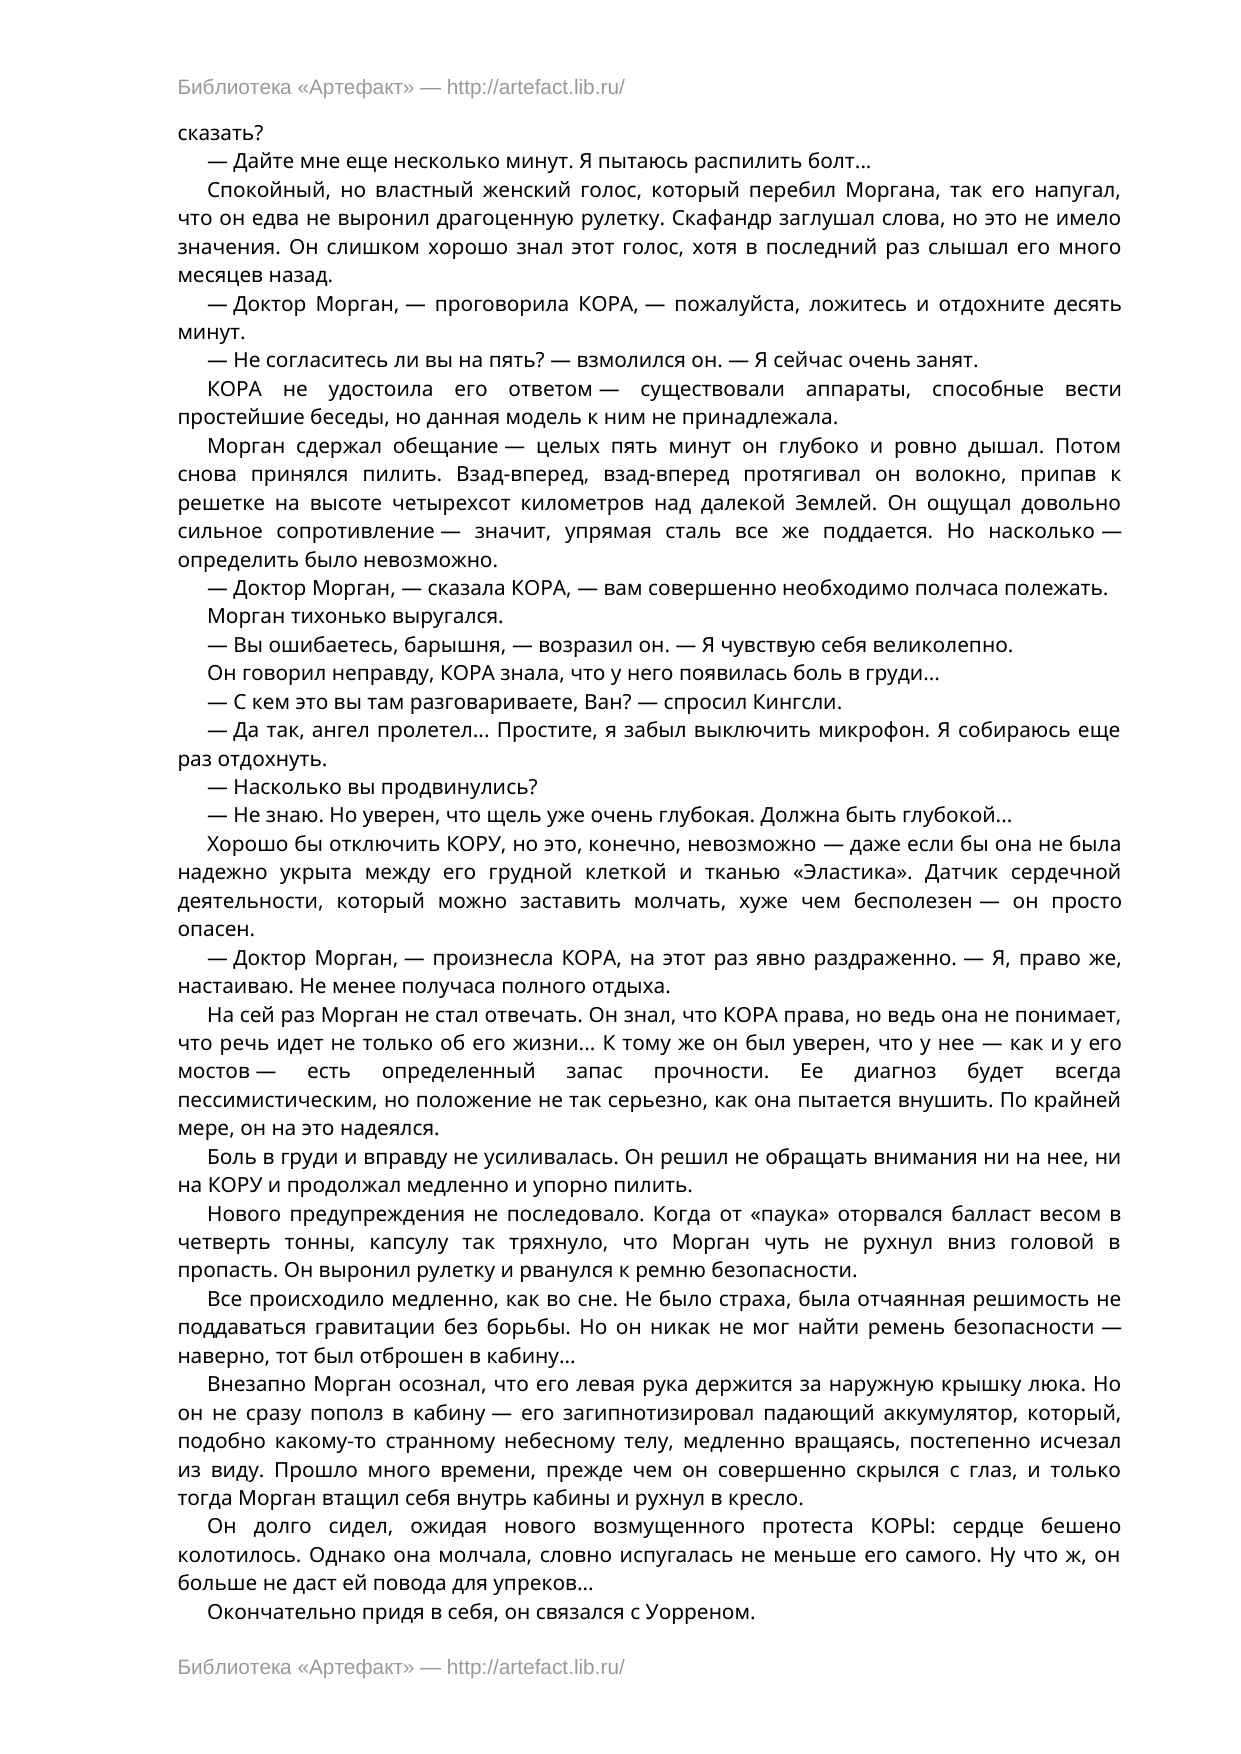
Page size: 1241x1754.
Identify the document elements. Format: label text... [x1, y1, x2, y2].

text — Насколько вы продвинулись? [177, 772, 1122, 801]
text — Дайте мне еще несколько минут. Я пытаюсь распилить болт... [177, 147, 1122, 175]
text — Да так, ангел пролетел... Простите, я забыл выключить микрофон. Я собираюсь еще раз отдохнуть. [177, 715, 1122, 772]
text Спокойный, но властный женский голос, который перебил Моргана, так его напугал, что он едва не выронил драгоценную рулетку. Скафандр заглушал слова, но это не имело значения. Он слишком хорошо знал этот голос, хотя в последний раз слышал его много месяцев назад. [177, 175, 1122, 289]
text На сей раз Морган не стал отвечать. Он знал, что КОРА права, но ведь она не понимает, что речь идет не только об его жизни... К тому же он был уверен, что у нее — как и у его мостов — есть определенный запас прочности. Ее диагноз будет всегда пессимистическим, но положение не так серьезно, как она пытается внушить. По крайней мере, он на это надеялся. [177, 1000, 1122, 1142]
text Морган сдержал обещание — целых пять минут он глубоко и ровно дышал. Потом снова принялся пилить. Взад-вперед, взад-вперед протягивал он волокно, припав к решетке на высоте четырехсот километров над далекой Землей. Он ощущал довольно сильное сопротивление — значит, упрямая сталь все же поддается. Но насколько — определить было невозможно. [177, 431, 1122, 573]
text Он долго сидел, ожидая нового возмущенного протеста КОРЫ: сердце бешено колотилось. Однако она молчала, словно испугалась не меньше его самого. Ну что ж, он больше не даст ей повода для упреков... [177, 1512, 1122, 1597]
text — Вы ошибаетесь, барышня, — возразил он. — Я чувствую себя великолепно. [177, 630, 1122, 658]
text — Доктор Морган, — проговорила КОРА, — пожалуйста, ложитесь и отдохните десять минут. [177, 289, 1122, 346]
text Морган тихонько выругался. [177, 602, 1122, 630]
text Внезапно Морган осознал, что его левая рука держится за наружную крышку люка. Но он не сразу пополз в кабину — его загипнотизировал падающий аккумулятор, который, подобно какому-то странному небесному телу, медленно вращаясь, постепенно исчезал из виду. Прошло много времени, прежде чем он совершенно скрылся с глаз, и только тогда Морган втащил себя внутрь кабины и рухнул в кресло. [177, 1369, 1122, 1512]
text Все происходило медленно, как во сне. Не было страха, была отчаянная решимость не поддаваться гравитации без борьбы. Но он никак не мог найти ремень безопасности — наверно, тот был отброшен в кабину... [177, 1284, 1122, 1369]
text Нового предупреждения не последовало. Когда от «паука» оторвался балласт весом в четверть тонны, капсулу так тряхнуло, что Морган чуть не рухнул вниз головой в пропасть. Он выронил рулетку и рванулся к ремню безопасности. [177, 1199, 1122, 1284]
text — Доктор Морган, — произнесла КОРА, на этот раз явно раздраженно. — Я, право же, настаиваю. Не менее получаса полного отдыха. [177, 943, 1122, 1000]
text Боль в груди и вправду не усиливалась. Он решил не обращать внимания ни на нее, ни на КОРУ и продолжал медленно и упорно пилить. [177, 1142, 1122, 1199]
text Хорошо бы отключить КОРУ, но это, конечно, невозможно — даже если бы она не была надежно укрыта между его грудной клеткой и тканью «Эластика». Датчик сердечной деятельности, который можно заставить молчать, хуже чем бесполезен — он просто опасен. [177, 829, 1122, 943]
text Окончательно придя в себя, он связался с Уорреном. [177, 1597, 1122, 1625]
text Он говорил неправду, КОРА знала, что у него появилась боль в груди... [177, 658, 1122, 687]
text КОРА не удостоила его ответом — существовали аппараты, способные вести простейшие беседы, но данная модель к ним не принадлежала. [177, 374, 1122, 431]
text — Доктор Морган, — сказала КОРА, — вам совершенно необходимо полчаса полежать. [177, 573, 1122, 602]
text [177, 118, 1122, 147]
text — Не знаю. Но уверен, что щель уже очень глубокая. Должна быть глубокой... [177, 801, 1122, 829]
text — Не согласитесь ли вы на пять? — взмолился он. — Я сейчас очень занят. [177, 346, 1122, 374]
text — С кем это вы там разговариваете, Ван? — спросил Кингсли. [177, 687, 1122, 715]
